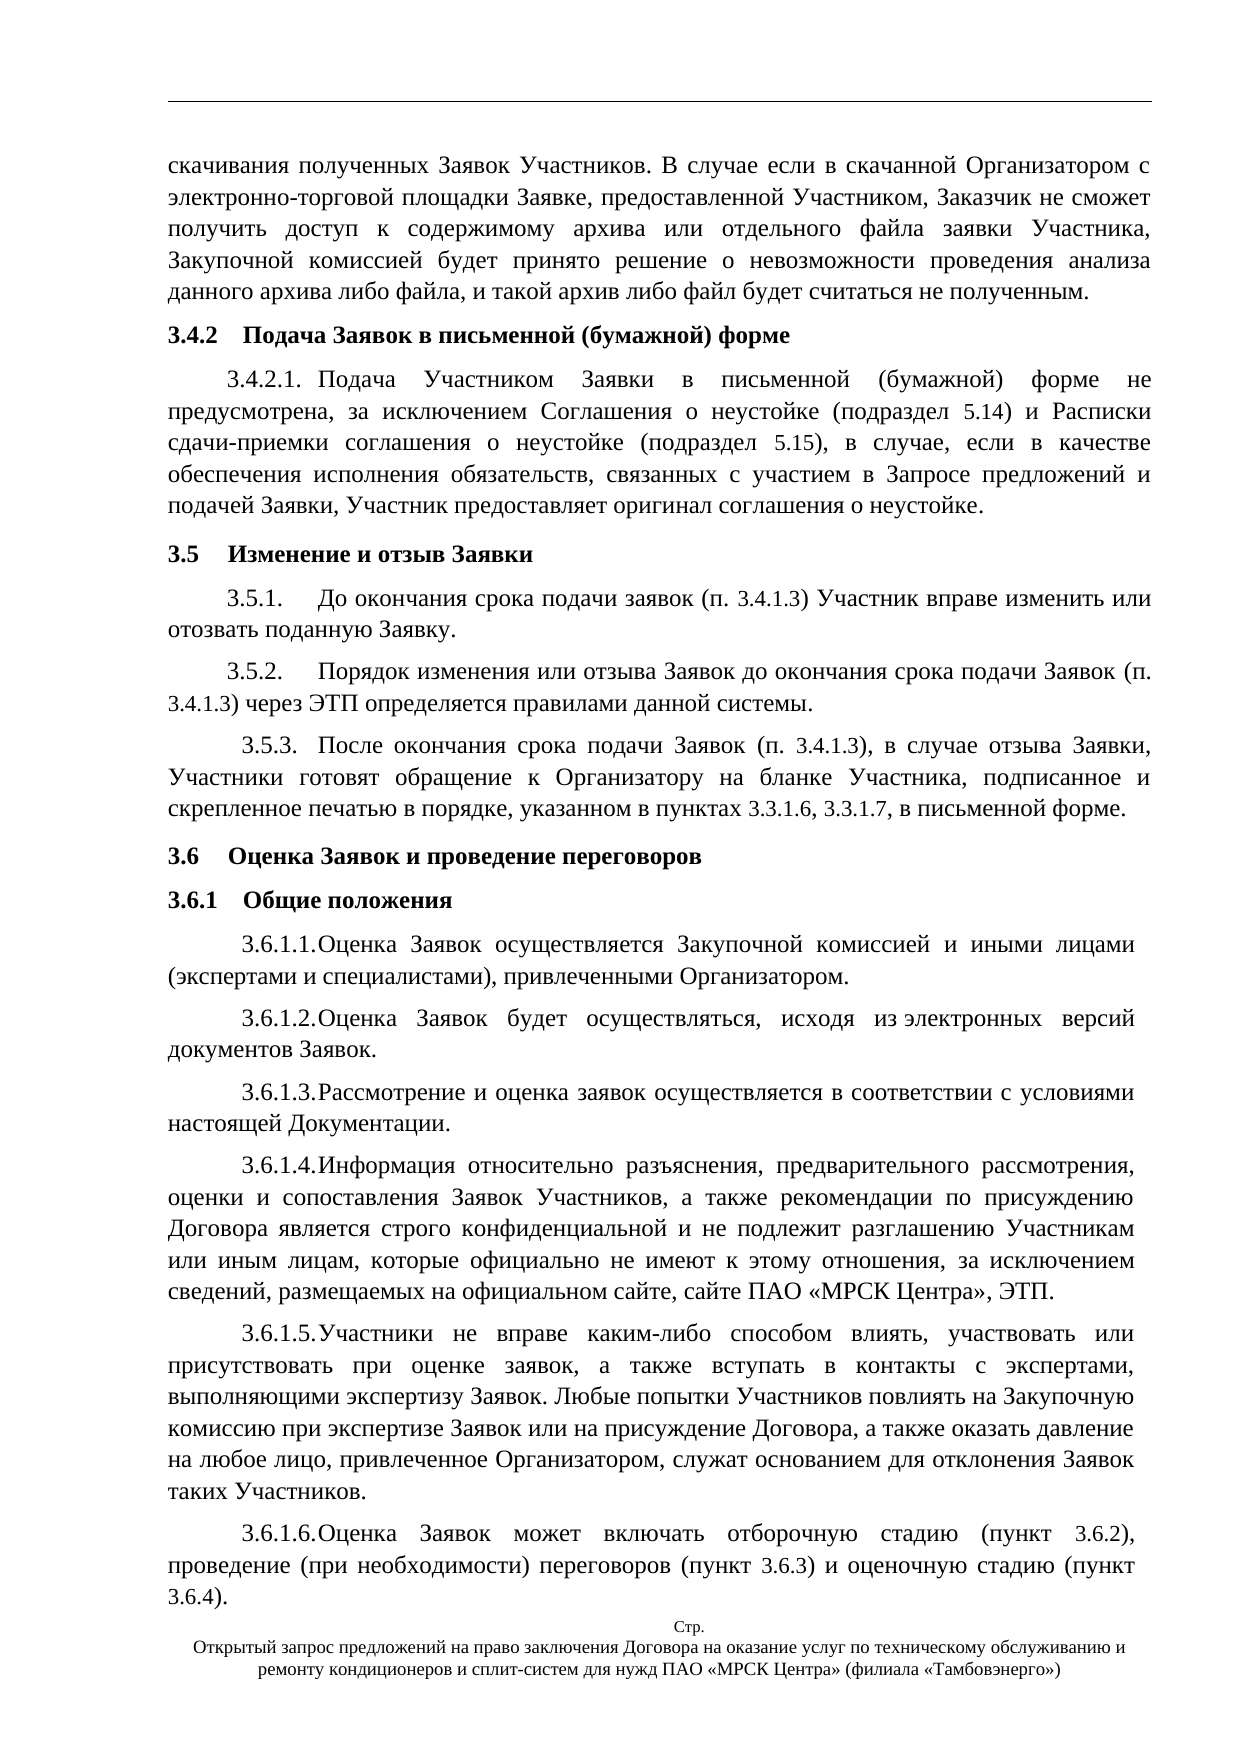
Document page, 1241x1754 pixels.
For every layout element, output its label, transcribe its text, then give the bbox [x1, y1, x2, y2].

subtitle Общие положения [168, 885, 1152, 914]
subtitle Изменение и отзыв Заявки [168, 539, 1152, 568]
list Рассмотрение и оценка заявок осуществляется в соответствии с условиями настоящей Документации. [168, 1077, 1135, 1137]
list Оценка Заявок осуществляется Закупочной комиссией и иными лицами (экспертами и специалистами), привлеченными Организатором. [168, 929, 1135, 990]
list Оценка Заявок будет осуществляться, исходя из электронных версий документов Заявок. [168, 1003, 1135, 1063]
list Порядок изменения или отзыва Заявок до окончания срока подачи Заявок (п. 3.4.1.3) через ЭТП определяется правилами данной системы. [168, 656, 1152, 717]
list Подача Участником Заявки в письменной (бумажной) форме не предусмотрена, за исключением Соглашения о неустойке (подраздел 5.14) и Расписки сдачи-приемки соглашения о неустойке (подраздел 5.15), в случае, если в качестве обеспечения исполнения обязательств, связанных с участием в Запросе предложений и подачей Заявки, Участник предоставляет оригинал соглашения о неустойке. [168, 364, 1152, 519]
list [168, 150, 1152, 305]
list Информация относительно разъяснения, предварительного рассмотрения, оценки и сопоставления Заявок Участников, а также рекомендации по присуждению Договора является строго конфиденциальной и не подлежит разглашению Участникам или иным лицам, которые официально не имеют к этому отношения, за исключением сведений, размещаемых на официальном сайте, сайте ПАО «МРСК Центра», ЭТП. [168, 1150, 1135, 1305]
subtitle Оценка Заявок и проведение переговоров [168, 841, 1152, 870]
list Оценка Заявок может включать отборочную стадию (пункт 3.6.2), проведение (при необходимости) переговоров (пункт 3.6.3) и оценочную стадию (пункт 3.6.4). [168, 1518, 1135, 1610]
subtitle Подача Заявок в письменной (бумажной) форме [168, 320, 1152, 349]
list После окончания срока подачи Заявок (п. 3.4.1.3), в случае отзыва Заявки, Участники готовят обращение к Организатору на бланке Участника, подписанное и скрепленное печатью в порядке, указанном в пунктах 3.3.1.6, 3.3.1.7, в письменной форме. [168, 730, 1152, 822]
list Участники не вправе каким-либо способом влиять, участвовать или присутствовать при оценке заявок, а также вступать в контакты с экспертами, выполняющими экспертизу Заявок. Любые попытки Участников повлиять на Закупочную комиссию при экспертизе Заявок или на присуждение Договора, а также оказать давление на любое лицо, привлеченное Организатором, служат основанием для отклонения Заявок таких Участников. [168, 1318, 1135, 1505]
list До окончания срока подачи заявок (п. 3.4.1.3) Участник вправе изменить или отозвать поданную Заявку. [168, 583, 1152, 643]
